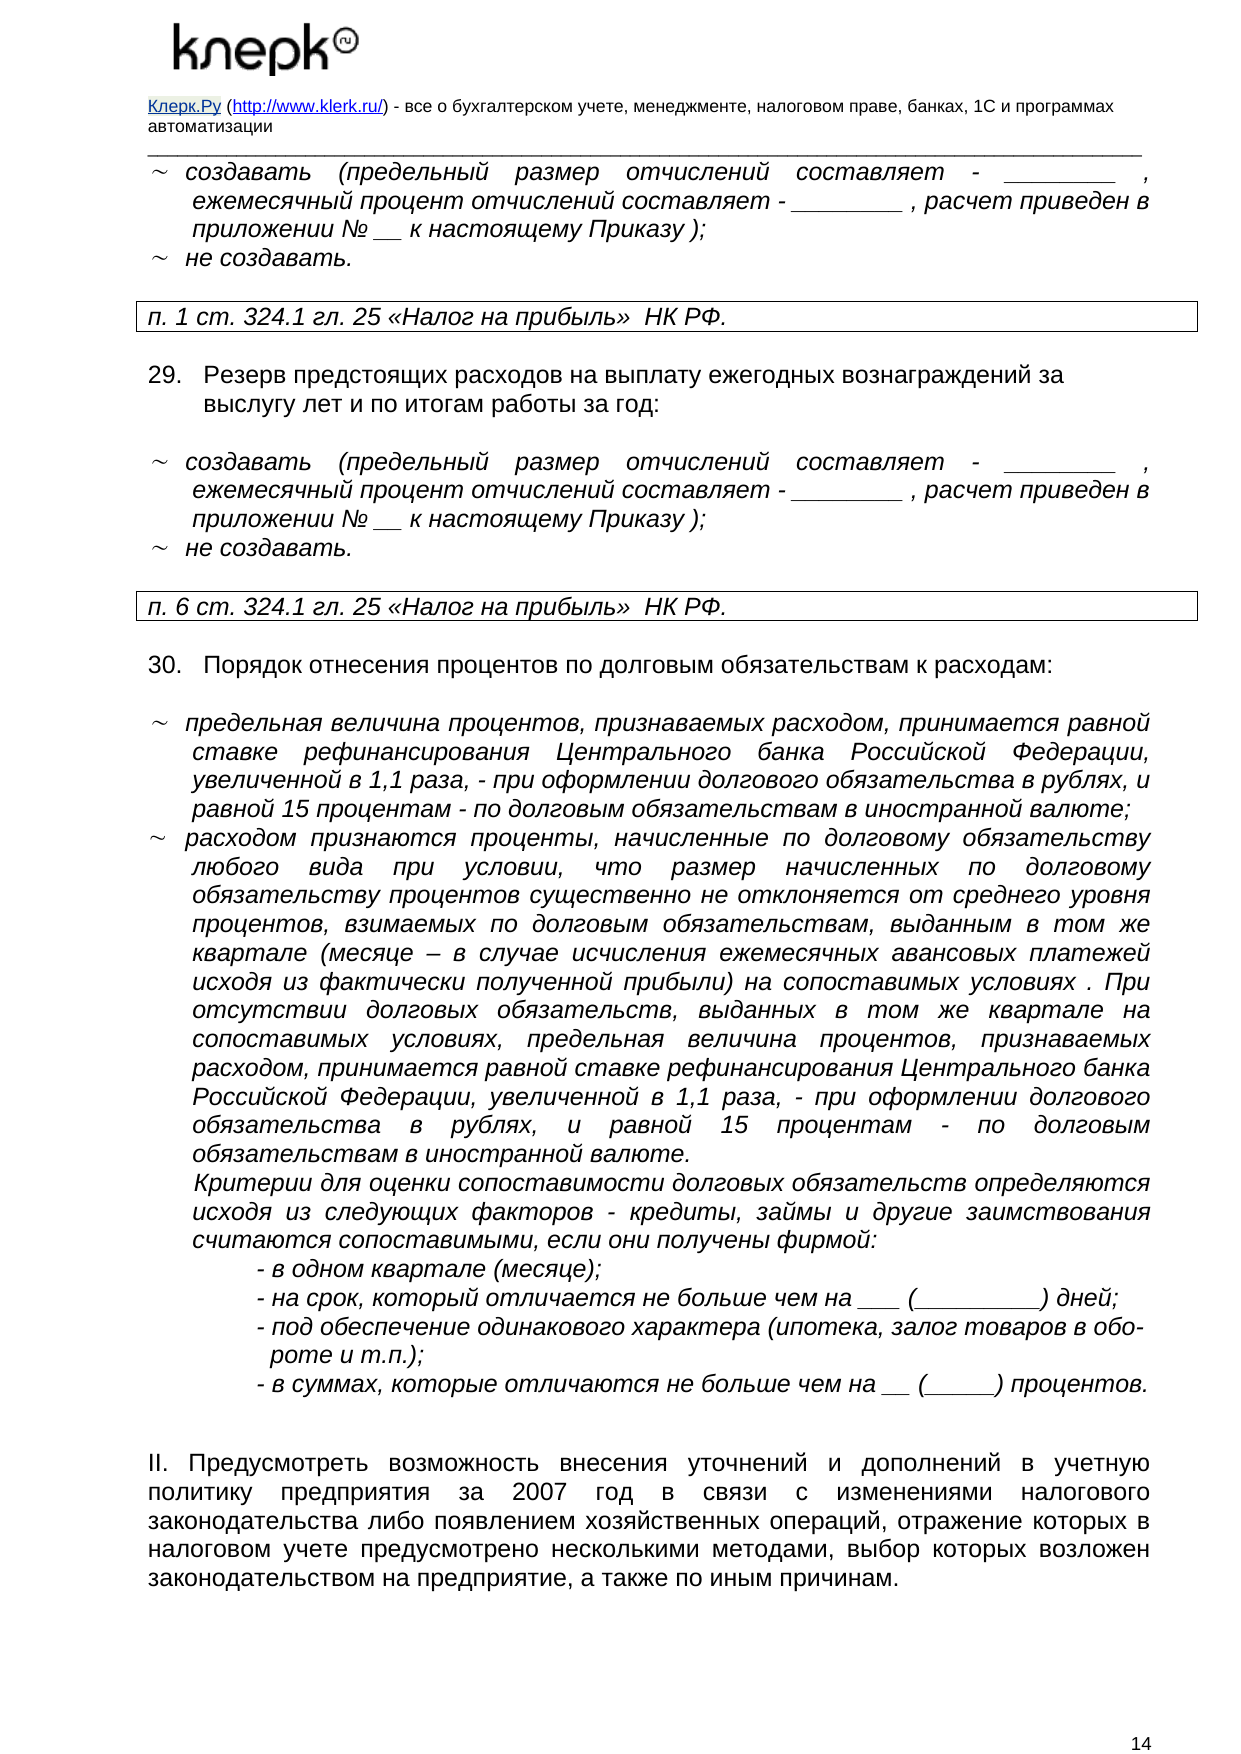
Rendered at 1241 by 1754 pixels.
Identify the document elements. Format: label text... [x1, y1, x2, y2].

list расходом признаются проценты, начисленные по долговому обязательству любого вида при условии, что размер начисленных по долговому обязательству процентов существенно не отклоняется от среднего уровня процентов, взимаемых по долговым обязательствам, выданным в том же квартале (месяце – в случае исчисления ежемесячных авансовых платежей исходя из фактически полученной прибыли) на сопоставимых условиях . При отсутствии долговых обязательств, выданных в том же квартале на сопоставимых условиях, предельная величина процентов, признаваемых расходом, принимается равной ставке рефинансирования Центрального банка Российской Федерации, увеличенной в 1,1 раза, - при оформлении долгового обязательства в рублях, и равной 15 процентам - по долговым обязательствам в иностранной валюте. [148, 823, 1152, 1168]
list предельная величина процентов, признаваемых расходом, принимается равной ставке рефинансирования Центрального банка Российской Федерации, увеличенной в 1,1 раза, - при оформлении долгового обязательства в рублях, и равной 15 процентам - по долговым обязательствам в иностранной валюте; [148, 708, 1152, 823]
picture [147, 20, 359, 76]
table_header п. 1 ст. 324.1 гл. 25 «Налог на прибыль» НК РФ. [137, 302, 1197, 331]
list создавать (предельный размер отчислений составляет - ________ , ежемесячный процент отчислений составляет - ________ , расчет приведен в приложении № __ к настоящему Приказу ); [148, 157, 1152, 243]
list не создавать. [148, 243, 1152, 272]
text роте и т.п.); [222, 1340, 1152, 1369]
text выслугу лет и по итогам работы за год: [148, 389, 1152, 418]
text 30. Порядок отнесения процентов по долговым обязательствам к расходам: [148, 650, 1152, 679]
text - под обеспечение одинакового характера (ипотека, залог товаров в обо- [222, 1312, 1152, 1340]
text II. Предусмотреть возможность внесения уточнений и дополнений в учетную политику предприятия за 2007 год в связи с изменениями налогового законодательства либо появлением хозяйственных операций, отражение которых в налоговом учете предусмотрено несколькими методами, выбор которых возложен законодательством на предприятие, а также по иным причинам. [148, 1448, 1152, 1592]
text Критерии для оценки сопоставимости долговых обязательств определяются исходя из следующих факторов - кредиты, займы и другие заимствования считаются сопоставимыми, если они получены фирмой: [148, 1168, 1152, 1254]
text - в одном квартале (месяце); [222, 1254, 1152, 1283]
text 29. Резерв предстоящих расходов на выплату ежегодных вознаграждений за [148, 360, 1152, 389]
list создавать (предельный размер отчислений составляет - ________ , ежемесячный процент отчислений составляет - ________ , расчет приведен в приложении № __ к настоящему Приказу ); [148, 447, 1152, 533]
text - на срок, который отличается не больше чем на ___ (_________) дней; [222, 1283, 1152, 1312]
list не создавать. [148, 533, 1152, 562]
text - в суммах, которые отличаются не больше чем на __ (_____) процентов. [222, 1369, 1152, 1398]
table_header п. 6 ст. 324.1 гл. 25 «Налог на прибыль» НК РФ. [137, 592, 1197, 620]
